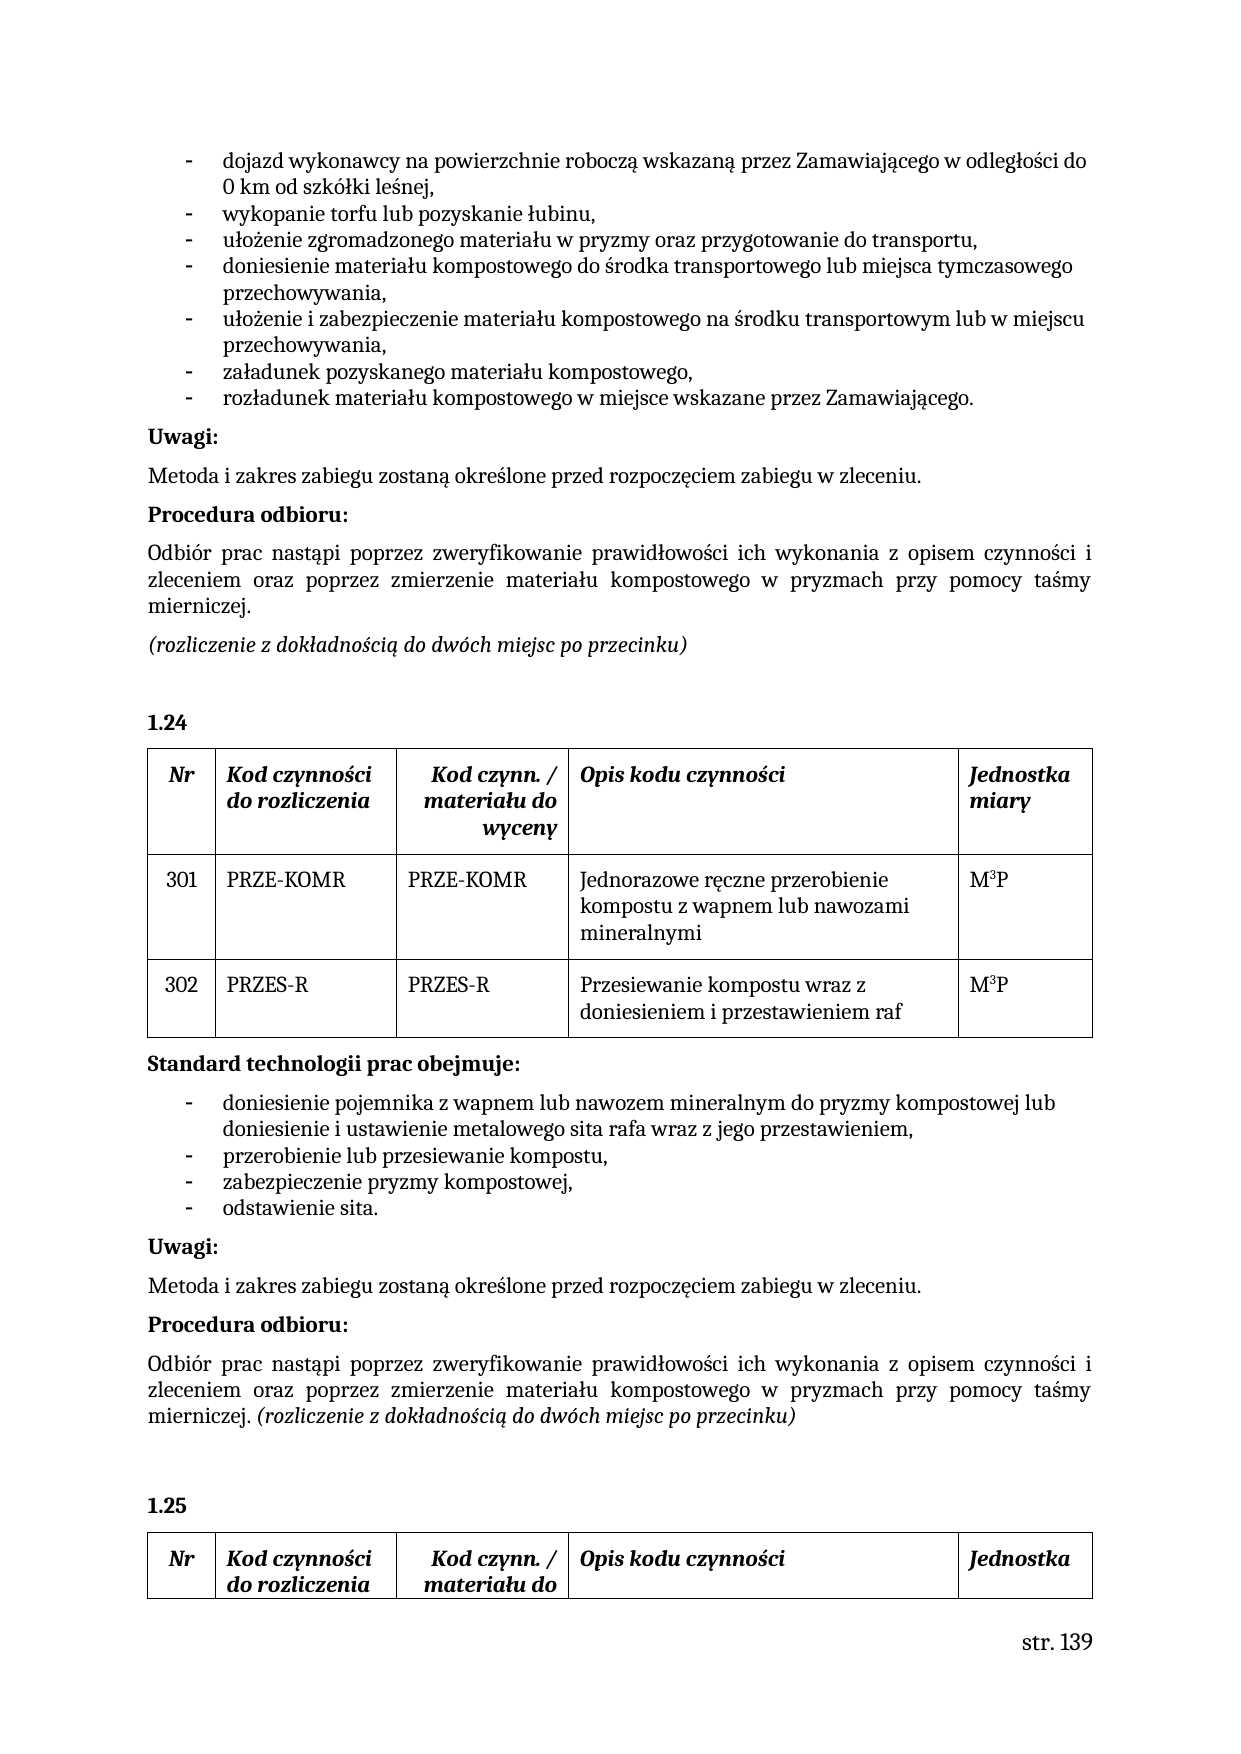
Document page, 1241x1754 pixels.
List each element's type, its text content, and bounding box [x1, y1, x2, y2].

list ułożenie i zabezpieczenie materiału kompostowego na środku transportowym lub w miejscu przechowywania, [185, 306, 1093, 358]
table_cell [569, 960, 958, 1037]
list zabezpieczenie pryzmy kompostowej, [185, 1169, 1093, 1195]
text Uwagi: [148, 424, 1093, 450]
list rozładunek materiału kompostowego w miejsce wskazane przez Zamawiającego. [185, 385, 1093, 411]
list dojazd wykonawcy na powierzchnie roboczą wskazaną przez Zamawiającego w odległości do 0 km od szkółki leśnej, [185, 148, 1093, 200]
list doniesienie pojemnika z wapnem lub nawozem mineralnym do pryzmy kompostowej lub doniesienie i ustawienie metalowego sita rafa wraz z jego przestawieniem, [185, 1090, 1093, 1142]
list przerobienie lub przesiewanie kompostu, [185, 1142, 1093, 1169]
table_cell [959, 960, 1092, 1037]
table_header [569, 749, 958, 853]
text Metoda i zakres zabiegu zostaną określone przed rozpoczęciem zabiegu w zleceniu. [148, 1273, 1093, 1299]
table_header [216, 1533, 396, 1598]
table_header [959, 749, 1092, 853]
text 1.24 [148, 709, 1093, 736]
text Standard technologii prac obejmuje: [148, 1051, 1093, 1077]
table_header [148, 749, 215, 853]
list ułożenie zgromadzonego materiału w pryzmy oraz przygotowanie do transportu, [185, 227, 1093, 253]
list odstawienie sita. [185, 1195, 1093, 1221]
text Metoda i zakres zabiegu zostaną określone przed rozpoczęciem zabiegu w zleceniu. [148, 462, 1093, 489]
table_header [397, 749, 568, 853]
text Odbiór prac nastąpi poprzez zweryfikowanie prawidłowości ich wykonania z opisem czynności i zleceniem oraz poprzez zmierzenie materiału kompostowego w pryzmach przy pomocy taśmy mierniczej. (rozliczenie z dokładnością do dwóch miejsc po przecinku) [148, 1351, 1093, 1429]
list wykopanie torfu lub pozyskanie łubinu, [185, 200, 1093, 227]
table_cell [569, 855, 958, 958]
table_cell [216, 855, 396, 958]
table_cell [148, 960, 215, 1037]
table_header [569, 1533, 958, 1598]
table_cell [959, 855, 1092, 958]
list doniesienie materiału kompostowego do środka transportowego lub miejsca tymczasowego przechowywania, [185, 253, 1093, 306]
text Uwagi: [148, 1234, 1093, 1260]
text Procedura odbioru: [148, 1312, 1093, 1338]
text 1.25 [148, 1493, 1093, 1519]
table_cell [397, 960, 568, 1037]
text Odbiór prac nastąpi poprzez zweryfikowanie prawidłowości ich wykonania z opisem czynności i zleceniem oraz poprzez zmierzenie materiału kompostowego w pryzmach przy pomocy taśmy mierniczej. [148, 540, 1093, 619]
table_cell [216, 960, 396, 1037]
text Procedura odbioru: [148, 501, 1093, 528]
list załadunek pozyskanego materiału kompostowego, [185, 358, 1093, 385]
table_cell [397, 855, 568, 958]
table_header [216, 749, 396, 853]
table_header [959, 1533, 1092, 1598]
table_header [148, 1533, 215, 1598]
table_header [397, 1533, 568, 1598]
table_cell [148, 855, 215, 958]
text (rozliczenie z dokładnością do dwóch miejsc po przecinku) [148, 632, 1093, 658]
